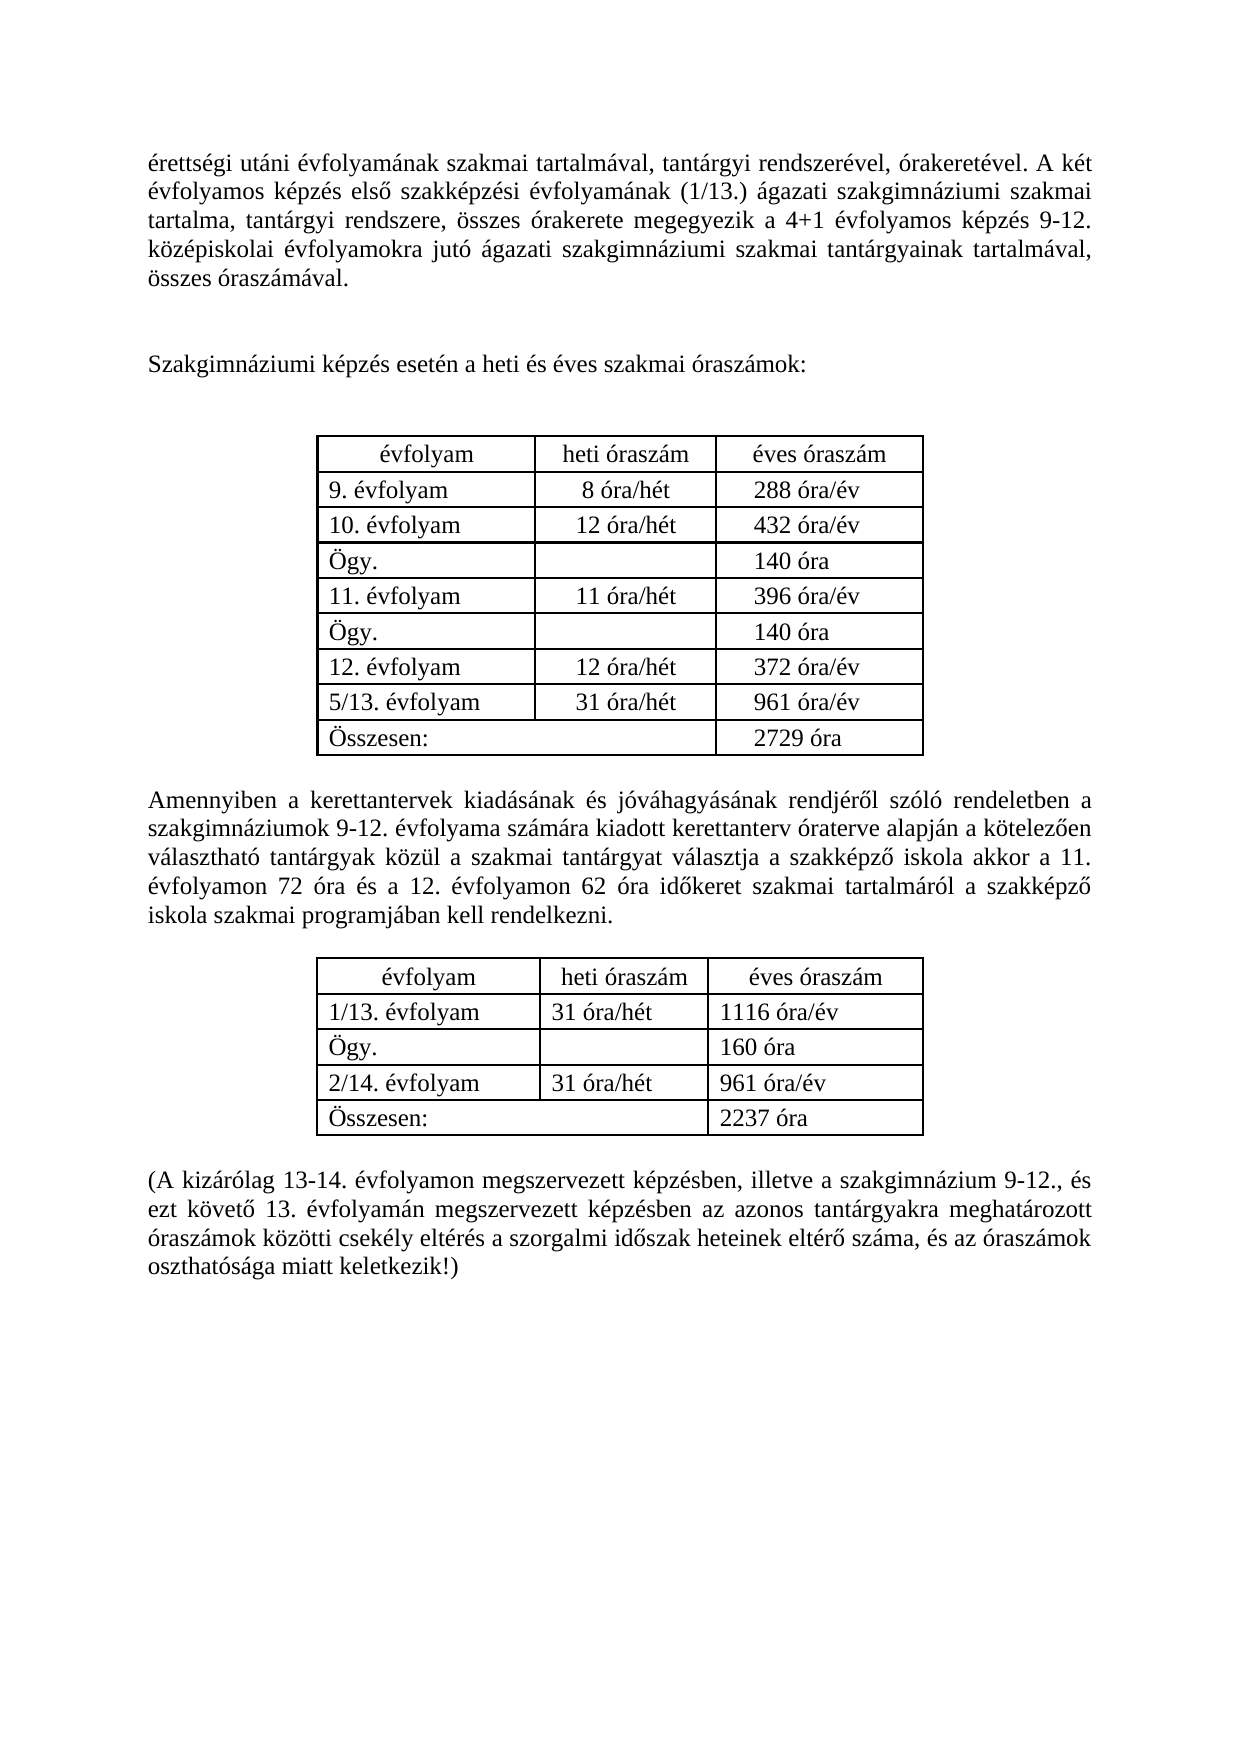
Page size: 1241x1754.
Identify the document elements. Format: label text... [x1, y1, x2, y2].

table_cell 140 óra [717, 614, 922, 648]
table_cell 288 óra/év [717, 473, 922, 506]
table_cell Ögy. [319, 544, 534, 577]
table_cell 10. évfolyam [319, 508, 534, 541]
table_cell 12 óra/hét [536, 650, 715, 683]
table_cell 2729 óra [717, 721, 922, 754]
table_header éves óraszám [717, 437, 922, 471]
table_cell Ögy. [319, 614, 534, 648]
table_cell Összesen: [319, 721, 715, 754]
table_cell 12. évfolyam [319, 650, 534, 683]
table_cell 1/13. évfolyam [318, 995, 539, 1028]
table_cell 2237 óra [709, 1101, 922, 1134]
table_cell 2/14. évfolyam [318, 1066, 539, 1099]
text (A kizárólag 13-14. évfolyamon megszervezett képzésben, illetve a szakgimnázium 9-12., és ezt követő 13. évfolyamán megszervezett képzésben az azonos tantárgyakra meghatározott óraszámok közötti csekély eltérés a szorgalmi időszak heteinek eltérő száma, és az óraszámok oszthatósága miatt keletkezik!) [148, 1165, 1093, 1280]
table_cell 31 óra/hét [541, 1066, 707, 1099]
table_cell 11 óra/hét [536, 579, 715, 612]
table_header éves óraszám [709, 959, 922, 993]
table_cell 396 óra/év [717, 579, 922, 612]
table_cell 11. évfolyam [319, 579, 534, 612]
table_header évfolyam [319, 437, 534, 471]
table_cell [536, 614, 715, 648]
table_cell Összesen: [318, 1101, 707, 1134]
text Amennyiben a kerettantervek kiadásának és jóváhagyásának rendjéről szóló rendeletben a szakgimnáziumok 9-12. évfolyama számára kiadott kerettanterv óraterve alapján a kötelezően választható tantárgyak közül a szakmai tantárgyat választja a szakképző iskola akkor a 11. évfolyamon 72 óra és a 12. évfolyamon 62 óra időkeret szakmai tartalmáról a szakképző iskola szakmai programjában kell rendelkezni. [148, 785, 1093, 928]
table_cell 432 óra/év [717, 508, 922, 541]
table_cell [541, 1030, 707, 1063]
table_cell 31 óra/hét [536, 685, 715, 718]
table_cell 140 óra [717, 544, 922, 577]
table_cell [536, 544, 715, 577]
table_header heti óraszám [536, 437, 715, 471]
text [148, 148, 1093, 291]
text Szakgimnáziumi képzés esetén a heti és éves szakmai óraszámok: [148, 349, 1093, 378]
table_cell 961 óra/év [717, 685, 922, 718]
table_header heti óraszám [541, 959, 707, 993]
table_cell 961 óra/év [709, 1066, 922, 1099]
table_cell Ögy. [318, 1030, 539, 1063]
table_cell 31 óra/hét [541, 995, 707, 1028]
table_cell 5/13. évfolyam [319, 685, 534, 718]
table_header évfolyam [318, 959, 539, 993]
table_cell 160 óra [709, 1030, 922, 1063]
table_cell 1116 óra/év [709, 995, 922, 1028]
table_cell 8 óra/hét [536, 473, 715, 506]
table_cell 372 óra/év [717, 650, 922, 683]
table_cell 9. évfolyam [319, 473, 534, 506]
table_cell 12 óra/hét [536, 508, 715, 541]
